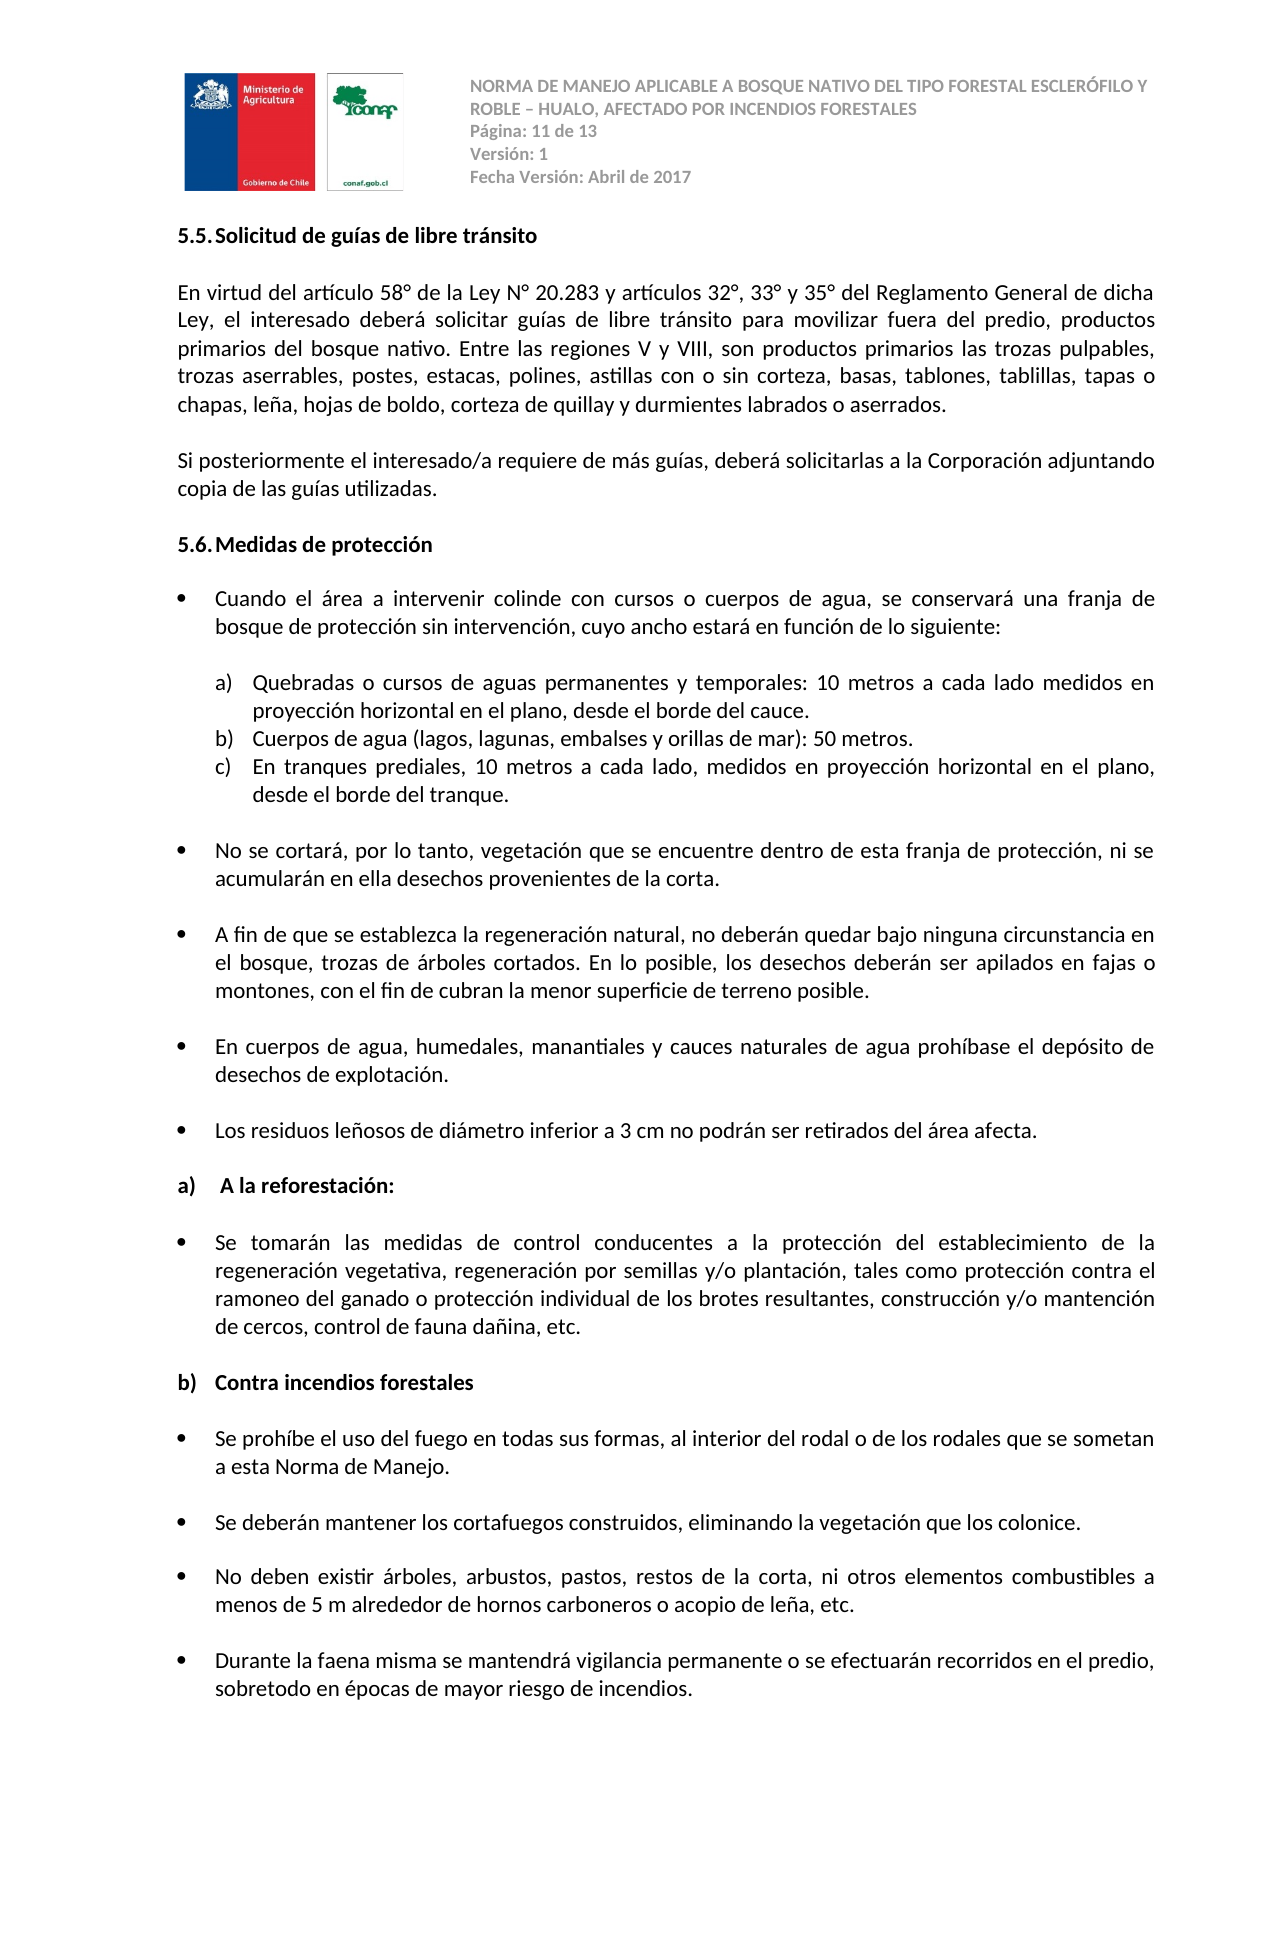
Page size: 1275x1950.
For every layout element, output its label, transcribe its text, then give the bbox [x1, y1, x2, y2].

picture [184, 73, 404, 191]
list A fin de que se establezca la regeneración natural, no deberán quedar bajo ninguna circunstancia en el bosque, trozas de árboles cortados. En lo posible, los desechos deberán ser apilados en fajas o montones, con el fin de cubran la menor superficie de terreno posible. [177, 920, 1157, 1004]
list Solicitud de guías de libre tránsito [177, 222, 1157, 249]
list En cuerpos de agua, humedales, manantiales y cauces naturales de agua prohíbase el depósito de desechos de explotación. [177, 1032, 1157, 1088]
text En virtud del artículo 58° de la Ley N° 20.283 y artículos 32°, 33° y 35° del Reglamento General de dicha Ley, el interesado deberá solicitar guías de libre tránsito para movilizar fuera del predio, productos primarios del bosque nativo. Entre las regiones V y VIII, son productos primarios las trozas pulpables, trozas aserrables, postes, estacas, polines, astillas con o sin corteza, basas, tablones, tablillas, tapas o chapas, leña, hojas de boldo, corteza de quillay y durmientes labrados o aserrados. [177, 278, 1157, 418]
list Durante la faena misma se mantendrá vigilancia permanente o se efectuarán recorridos en el predio, sobretodo en épocas de mayor riesgo de incendios. [177, 1646, 1157, 1702]
list No se cortará, por lo tanto, vegetación que se encuentre dentro de esta franja de protección, ni se acumularán en ella desechos provenientes de la corta. [177, 836, 1157, 892]
list A la reforestación: [177, 1171, 1157, 1199]
list Se deberán mantener los cortafuegos construidos, eliminando la vegetación que los colonice. [177, 1508, 1157, 1536]
list Se prohíbe el uso del fuego en todas sus formas, al interior del rodal o de los rodales que se sometan a esta Norma de Manejo. [177, 1424, 1157, 1480]
list Contra incendios forestales [177, 1368, 1157, 1396]
list Los residuos leñosos de diámetro inferior a 3 cm no podrán ser retirados del área afecta. [177, 1117, 1157, 1144]
list Medidas de protección [177, 530, 1157, 558]
list Quebradas o cursos de aguas permanentes y temporales: 10 metros a cada lado medidos en proyección horizontal en el plano, desde el borde del cauce. [215, 668, 1157, 724]
list En tranques prediales, 10 metros a cada lado, medidos en proyección horizontal en el plano, desde el borde del tranque. [215, 752, 1157, 808]
list No deben existir árboles, arbustos, pastos, restos de la corta, ni otros elementos combustibles a menos de 5 m alrededor de hornos carboneros o acopio de leña, etc. [177, 1562, 1157, 1618]
list Cuando el área a intervenir colinde con cursos o cuerpos de agua, se conservará una franja de bosque de protección sin intervención, cuyo ancho estará en función de lo siguiente: [177, 584, 1157, 640]
list Se tomarán las medidas de control conducentes a la protección del establecimiento de la regeneración vegetativa, regeneración por semillas y/o plantación, tales como protección contra el ramoneo del ganado o protección individual de los brotes resultantes, construcción y/o mantención de cercos, control de fauna dañina, etc. [177, 1228, 1157, 1340]
text Si posteriormente el interesado/a requiere de más guías, deberá solicitarlas a la Corporación adjuntando copia de las guías utilizadas. [177, 446, 1157, 502]
list Cuerpos de agua (lagos, lagunas, embalses y orillas de mar): 50 metros. [215, 724, 1157, 752]
